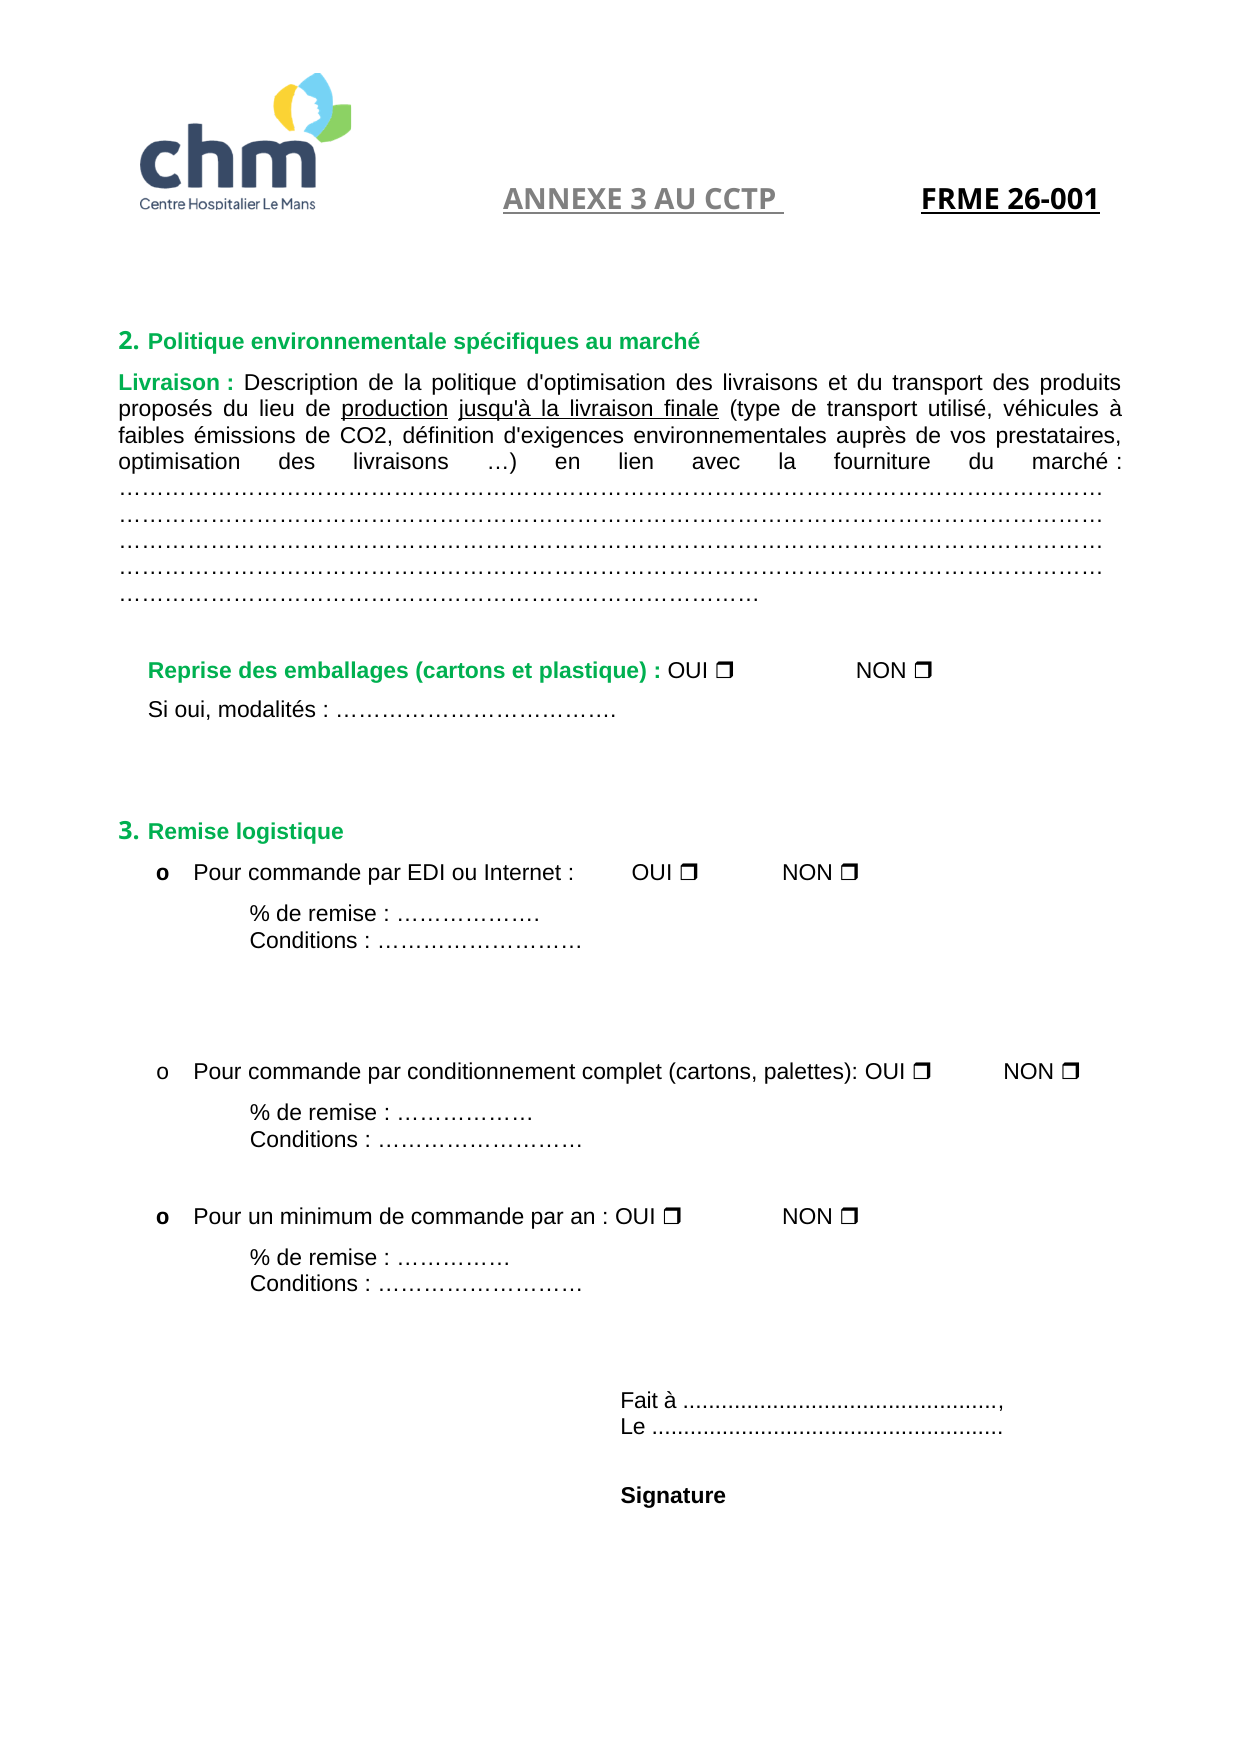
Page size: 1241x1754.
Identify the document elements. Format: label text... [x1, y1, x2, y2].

list Remise logistique [118, 813, 1122, 847]
text Conditions : ……………………… [192, 1126, 1122, 1152]
list Pour un minimum de commande par an : OUI NON [156, 1203, 1122, 1232]
list Politique environnementale spécifiques au marché [118, 322, 1122, 356]
text % de remise : …………… [231, 1244, 1122, 1270]
text Livraison : Description de la politique d'optimisation des livraisons et du transport des produits proposés du lieu de production jusqu'à la livraison finale (type de transport utilisé, véhicules à faibles émissions de CO2, définition d'exigences environnementales auprès de vos prestataires, optimisation des livraisons …) en lien avec la fourniture du marché : …………………………………………………………………………………………………………………………………………………………………………………………………………………………………………………………………………………………………………………………………………………………………………………………………………………………………………………………………………………………………………………………………………………… [118, 369, 1122, 606]
picture [140, 73, 352, 210]
list Pour commande par conditionnement complet (cartons, palettes): OUI NON [156, 1058, 1122, 1087]
list Pour commande par EDI ou Internet : OUI NON [156, 859, 1122, 888]
text Reprise des emballages (cartons et plastique) : OUI NON [148, 657, 1122, 684]
text Le [620, 1413, 1116, 1440]
text % de remise : ………………. [118, 900, 1122, 927]
text Conditions : ……………………… [192, 1270, 1122, 1297]
text Signature [177, 1482, 1122, 1508]
text % de remise : ……………… [231, 1099, 1122, 1126]
text Conditions : ……………………… [118, 927, 1122, 953]
text Fait à , [620, 1387, 1116, 1413]
text Si oui, modalités : ………………………………. [148, 696, 1122, 723]
